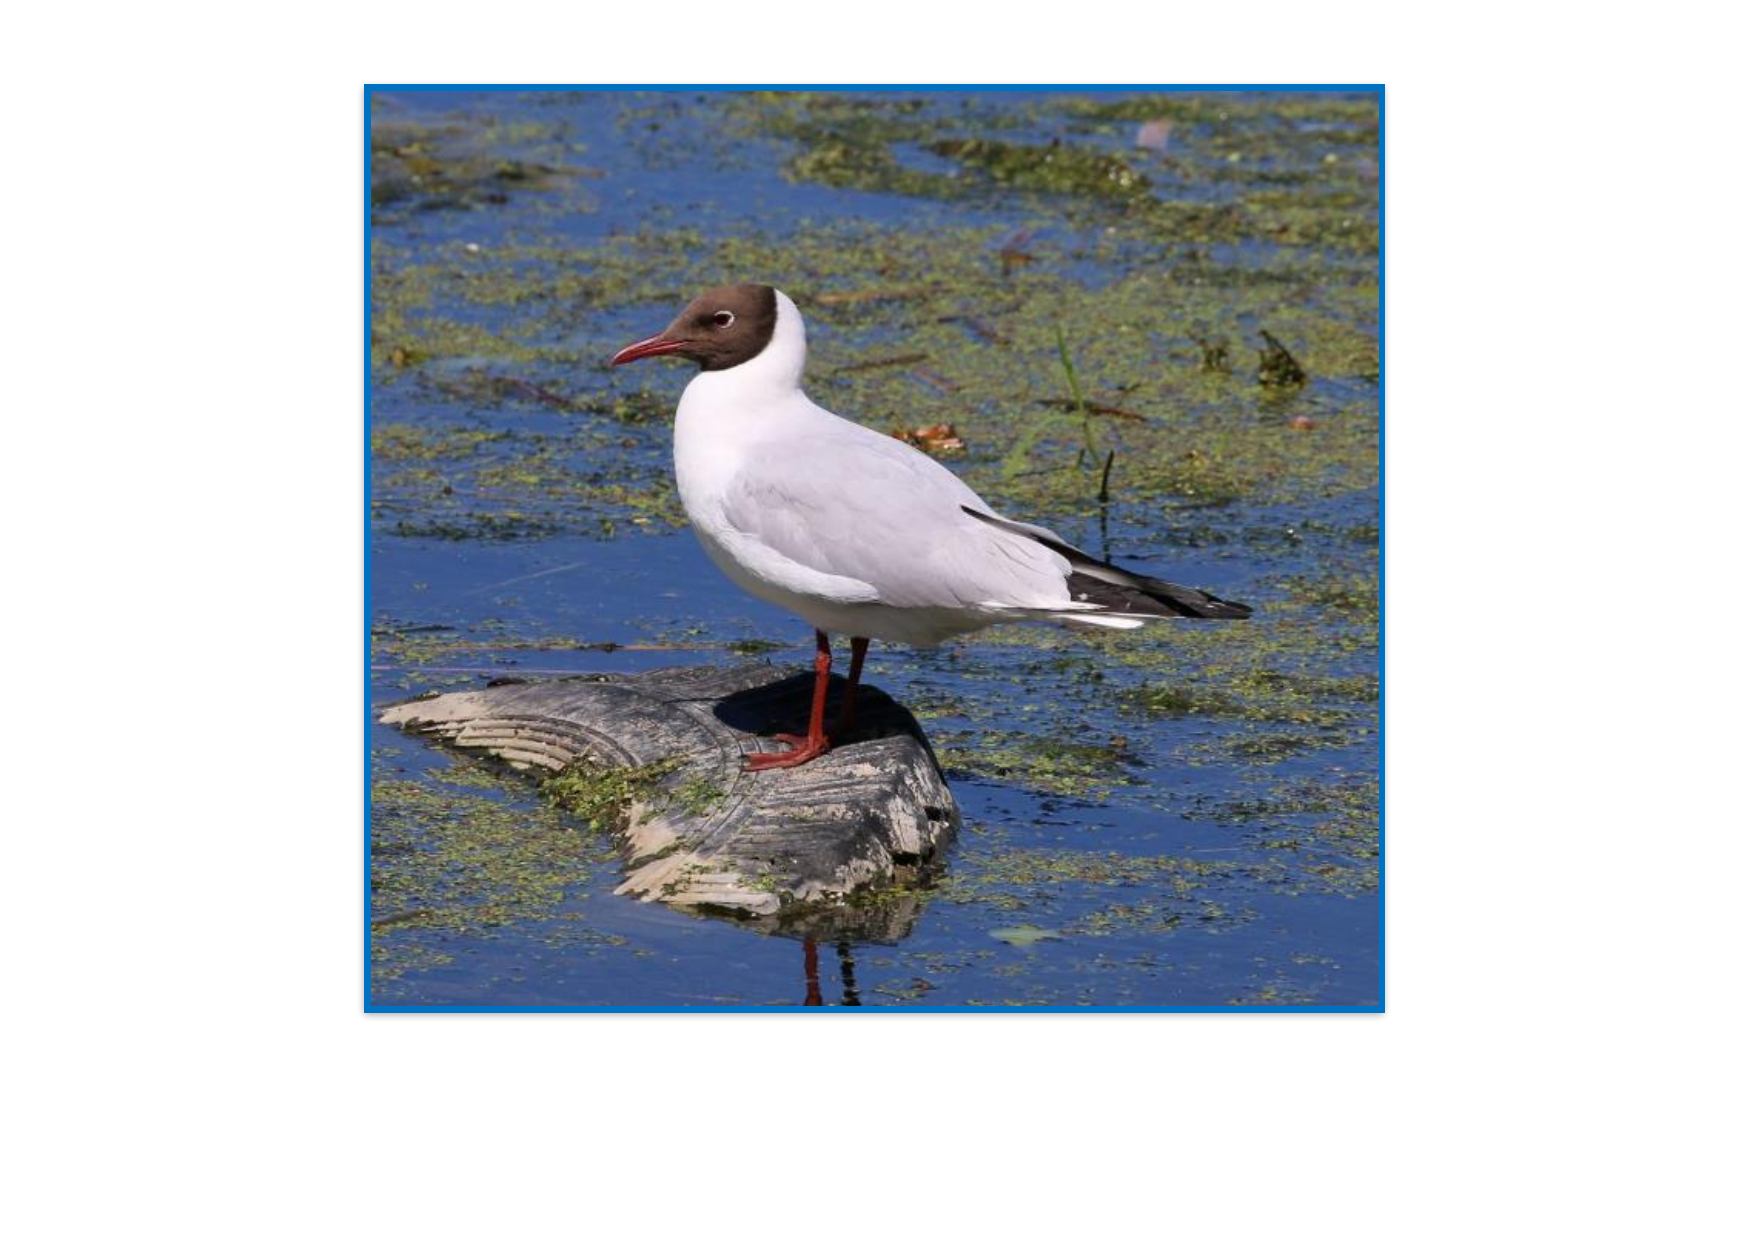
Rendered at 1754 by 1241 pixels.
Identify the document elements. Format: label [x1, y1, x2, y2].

picture [371, 91, 1379, 1006]
